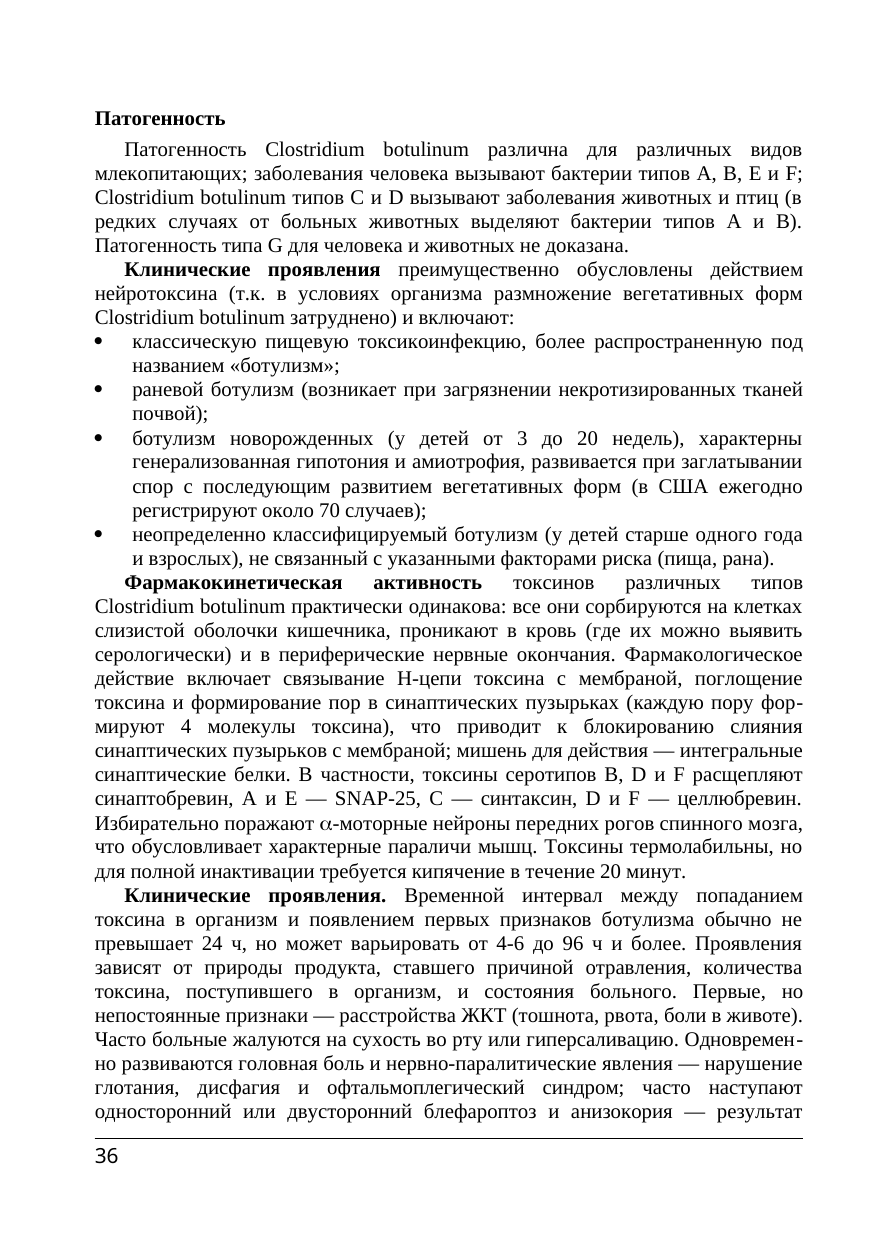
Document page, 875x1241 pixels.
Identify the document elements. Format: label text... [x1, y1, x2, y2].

list неопределенно классифицируемый ботулизм (у детей старше одного года и взрослых), не связанный с указанными факторами риска (пища, рана). [94, 522, 803, 570]
list раневой ботулизм (возникает при загрязнении некротизированных тканей почвой); [94, 377, 803, 425]
text Клинические проявления преимущественно обусловлены действием нейротоксина (т.к. в условиях организма размножение вегетативных форм Clostridium botulinum затруднено) и включают: [94, 257, 803, 329]
text Фармакокинетическая активность токсинов различных типов Clostridium botulinum практически одинакова: все они сорбируются на клетках слизистой оболочки кишечника, проникают в кровь (где их можно выявить серологически) и в периферические нервные окончания. Фармакологическое действие включает связывание Н-цепи токсина с мембраной, поглощение токсина и формирование пор в синаптических пузырьках (каждую пору формируют 4 молекулы токсина), что приводит к блокированию слияния синаптических пузырьков с мембраной; мишень для действия — интегральные синаптические белки. В частности, токсины серотипов В, D и F расщепляют синаптобревин, А и Е — SNAP-25, С — синтаксин, D и F — целлюбревин. Избирательно поражают -моторные нейроны передних рогов спинного мозга, что обусловливает характерные параличи мышц. Токсины термолабильны, но для полной инактивации требуется кипячение в течение 20 минут. [94, 570, 803, 883]
list ботулизм новорожденных (у детей от 3 до 20 недель), характерны генерализованная гипотония и амиотрофия, развивается при заглатывании спор с последующим развитием вегетативных форм (в США ежегодно регистрируют около 70 случаев); [94, 425, 803, 522]
subtitle Патогенность [94, 106, 803, 130]
text Патогенность Clostridium botulinum различна для различных видов млекопитающих; заболевания человека вызывают бактерии типов А, В, Е и F; Clostridium botulinum типов С и D вызывают заболевания животных и птиц (в редких случаях от больных животных выделяют бактерии типов А и В). Патогенность типа G для человека и животных не доказана. [94, 137, 803, 257]
list классическую пищевую токсикоинфекцию, более распространенную под названием «ботулизм»; [94, 329, 803, 377]
